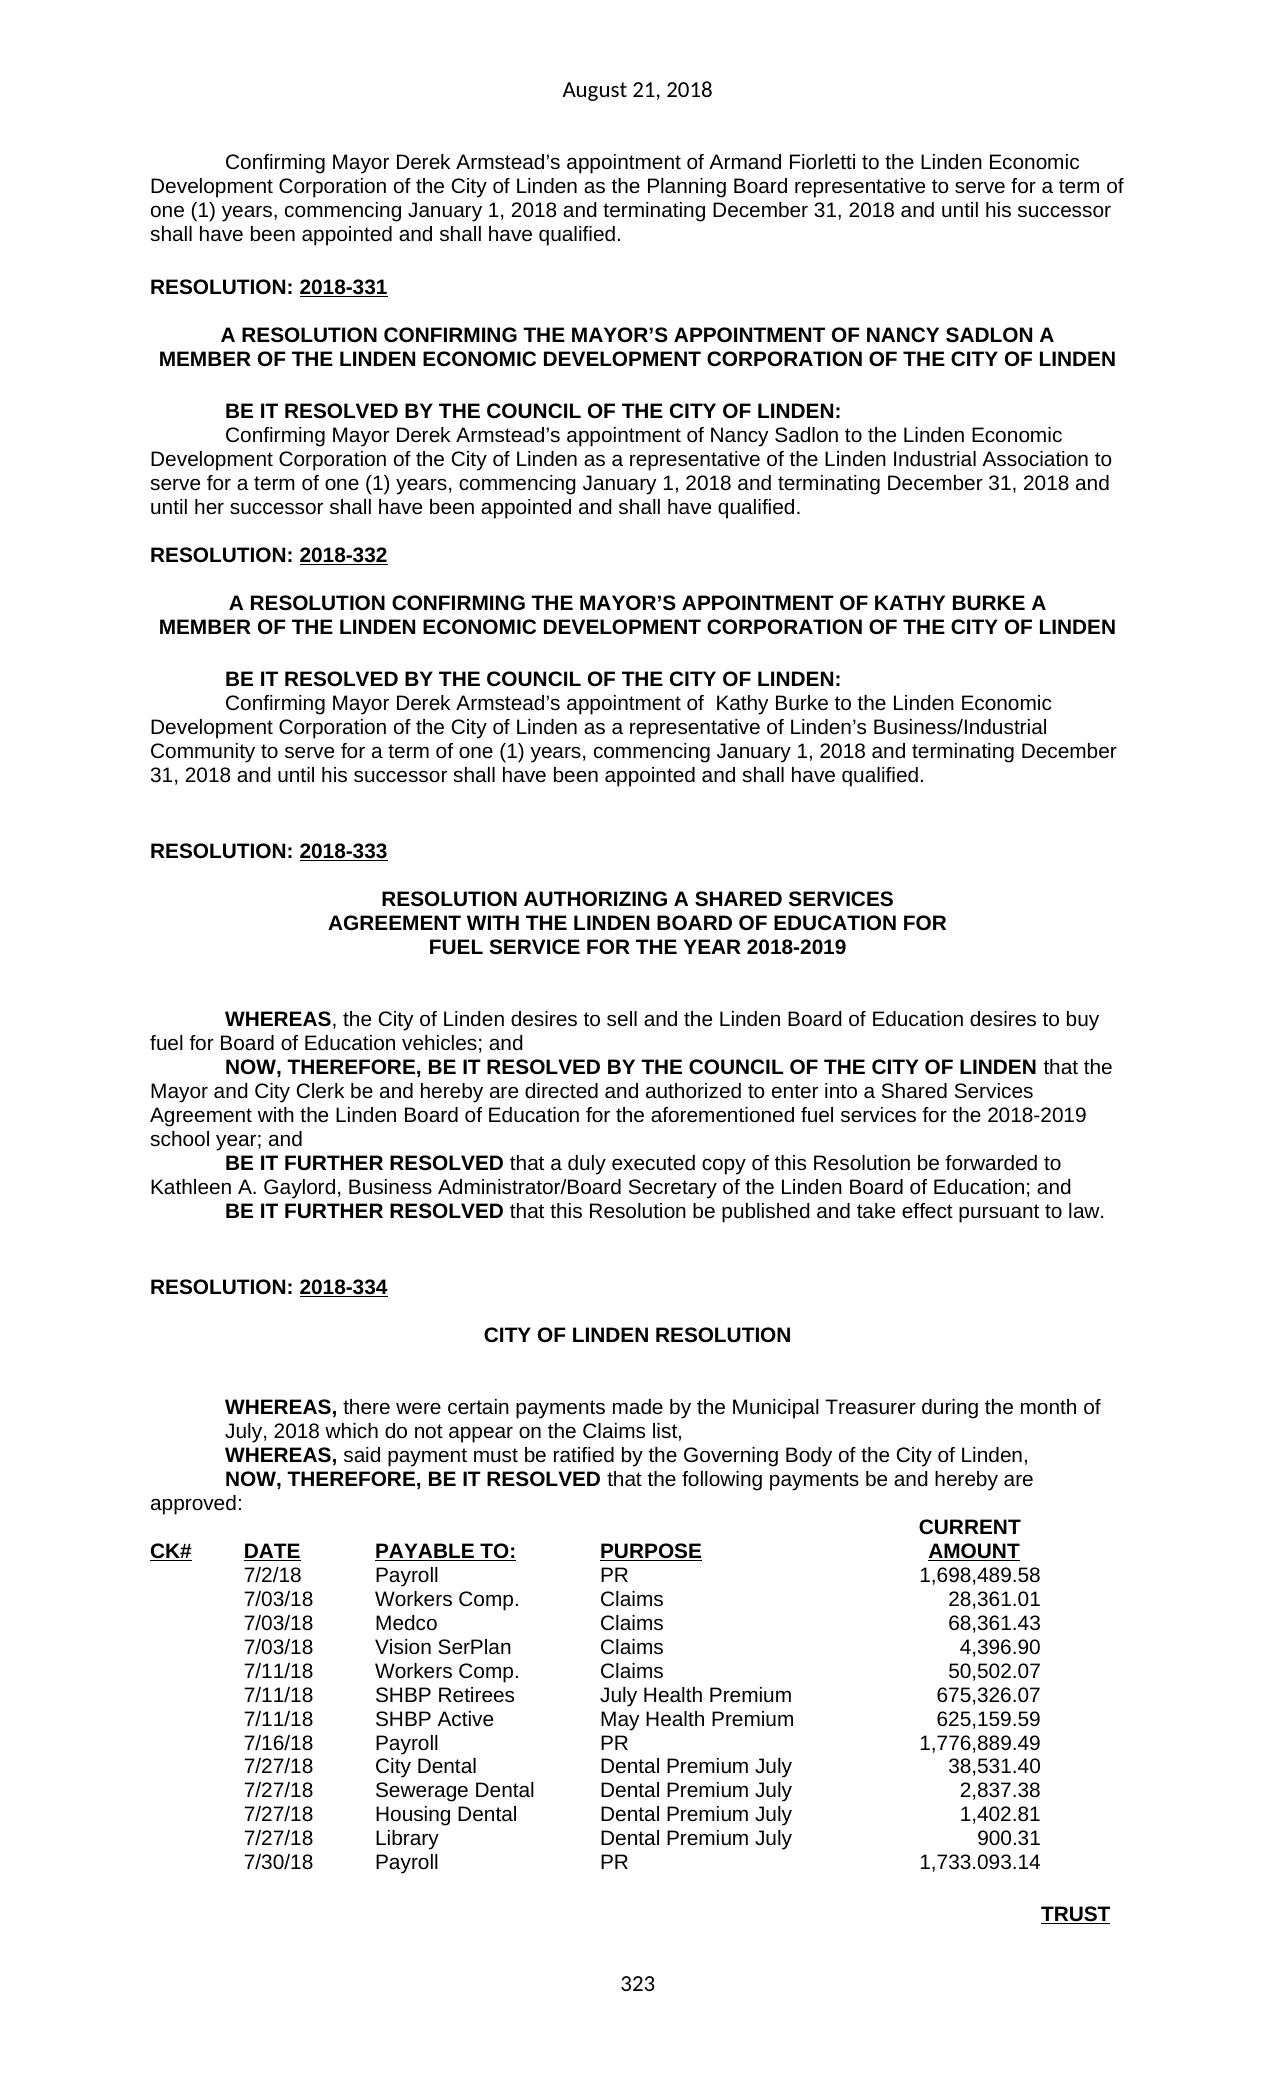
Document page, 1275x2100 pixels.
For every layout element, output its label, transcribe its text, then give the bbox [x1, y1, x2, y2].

text 7/03/18 Workers Comp. Claims 28,361.01 [150, 1587, 1125, 1611]
text 7/27/18 Housing Dental Dental Premium July 1,402.81 [150, 1802, 1125, 1826]
text 7/16/18 Payroll PR 1,776,889.49 [150, 1730, 1125, 1754]
text 7/03/18 Vision SerPlan Claims 4,396.90 [150, 1634, 1125, 1658]
text 7/27/18 City Dental Dental Premium July 38,531.40 [150, 1754, 1125, 1778]
text 7/11/18 Workers Comp. Claims 50,502.07 [150, 1658, 1125, 1682]
text 7/27/18 Library Dental Premium July 900.31 [150, 1826, 1125, 1850]
text WHEREAS, there were certain payments made by the Municipal Treasurer during the month of July, 2018 which do not appear on the Claims list, [225, 1395, 1125, 1443]
text Confirming Mayor Derek Armstead’s appointment of Kathy Burke to the Linden Economic Development Corporation of the City of Linden as a representative of Linden’s Business/Industrial Community to serve for a term of one (1) years, commencing January 1, 2018 and terminating December 31, 2018 and until his successor shall have been appointed and shall have qualified. [150, 691, 1125, 786]
text WHEREAS, the City of Linden desires to sell and the Linden Board of Education desires to buy fuel for Board of Education vehicles; and [150, 1007, 1125, 1055]
text A RESOLUTION CONFIRMING THE MAYOR’S APPOINTMENT OF KATHY BURKE A [150, 591, 1125, 615]
text Confirming Mayor Derek Armstead’s appointment of Armand Fiorletti to the Linden Economic Development Corporation of the City of Linden as the Planning Board representative to serve for a term of one (1) years, commencing January 1, 2018 and terminating December 31, 2018 and until his successor shall have been appointed and shall have qualified. [150, 150, 1125, 246]
text BE IT FURTHER RESOLVED that this Resolution be published and take effect pursuant to law. [150, 1198, 1125, 1222]
text 7/30/18 Payroll PR 1,733.093.14 [150, 1850, 1125, 1874]
text MEMBER OF THE LINDEN ECONOMIC DEVELOPMENT CORPORATION OF THE CITY OF LINDEN [150, 347, 1125, 371]
text BE IT RESOLVED BY THE COUNCIL OF THE CITY OF LINDEN: [150, 667, 1125, 691]
text RESOLUTION: 2018-332 [150, 543, 1125, 567]
text TRUST [150, 1874, 1125, 1926]
text 7/27/18 Sewerage Dental Dental Premium July 2,837.38 [150, 1778, 1125, 1802]
text RESOLUTION: 2018-333 [150, 839, 1125, 863]
text FUEL SERVICE FOR THE YEAR 2018-2019 [150, 935, 1125, 959]
text CURRENT [150, 1515, 1125, 1539]
text MEMBER OF THE LINDEN ECONOMIC DEVELOPMENT CORPORATION OF THE CITY OF LINDEN [150, 615, 1125, 639]
text NOW, THEREFORE, BE IT RESOLVED that the following payments be and hereby are approved: [150, 1467, 1125, 1515]
text BE IT RESOLVED BY THE COUNCIL OF THE CITY OF LINDEN: [150, 399, 1125, 423]
text RESOLUTION: 2018-331 [150, 275, 1125, 299]
text 7/11/18 SHBP Retirees July Health Premium 675,326.07 [150, 1682, 1125, 1706]
text Confirming Mayor Derek Armstead’s appointment of Nancy Sadlon to the Linden Economic Development Corporation of the City of Linden as a representative of the Linden Industrial Association to serve for a term of one (1) years, commencing January 1, 2018 and terminating December 31, 2018 and until her successor shall have been appointed and shall have qualified. [150, 423, 1125, 519]
text A RESOLUTION CONFIRMING THE MAYOR’S APPOINTMENT OF NANCY SADLON A [150, 323, 1125, 347]
text 7/11/18 SHBP Active May Health Premium 625,159.59 [150, 1706, 1125, 1730]
text RESOLUTION AUTHORIZING A SHARED SERVICES [150, 887, 1125, 911]
text BE IT FURTHER RESOLVED that a duly executed copy of this Resolution be forwarded to Kathleen A. Gaylord, Business Administrator/Board Secretary of the Linden Board of Education; and [150, 1151, 1125, 1198]
text NOW, THEREFORE, BE IT RESOLVED BY THE COUNCIL OF THE CITY OF LINDEN that the Mayor and City Clerk be and hereby are directed and authorized to enter into a Shared Services Agreement with the Linden Board of Education for the aforementioned fuel services for the 2018-2019 school year; and [150, 1055, 1125, 1151]
text WHEREAS, said payment must be ratified by the Governing Body of the City of Linden, [150, 1443, 1125, 1467]
text CK# DATE PAYABLE TO: PURPOSE AMOUNT [150, 1539, 1125, 1563]
text RESOLUTION: 2018-334 [150, 1275, 1125, 1299]
text CITY OF LINDEN RESOLUTION [150, 1323, 1125, 1347]
text 7/2/18 Payroll PR 1,698,489.58 [150, 1563, 1125, 1587]
text AGREEMENT WITH THE LINDEN BOARD OF EDUCATION FOR [150, 911, 1125, 935]
text 7/03/18 Medco Claims 68,361.43 [150, 1611, 1125, 1634]
